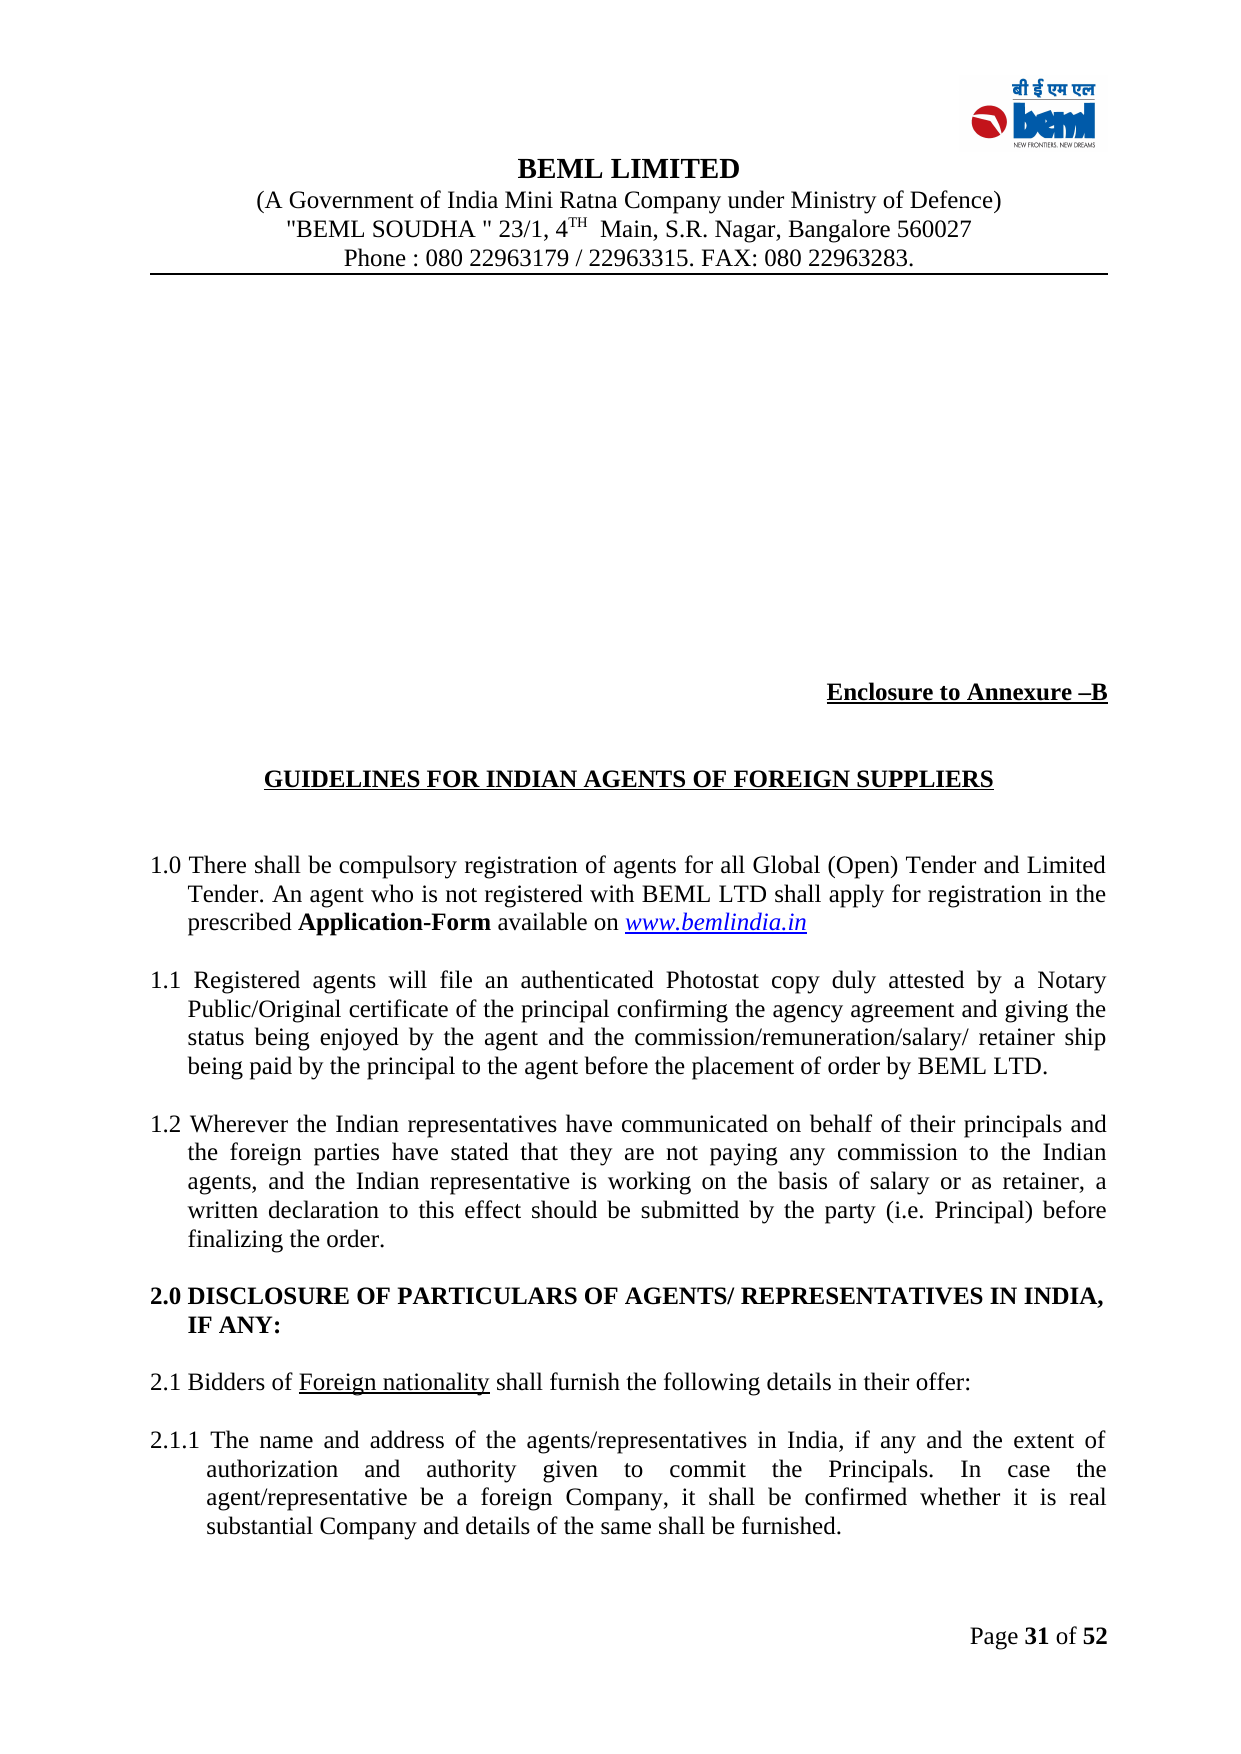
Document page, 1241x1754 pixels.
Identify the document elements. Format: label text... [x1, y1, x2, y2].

text GUIDELINES FOR INDIAN AGENTS OF FOREIGN SUPPLIERS [150, 764, 1108, 792]
text 1.2 Wherever the Indian representatives have communicated on behalf of their principals and the foreign parties have stated that they are not paying any commission to the Indian agents, and the Indian representative is working on the basis of salary or as retainer, a written declaration to this effect should be submitted by the party (i.e. Principal) before finalizing the order. [150, 1109, 1108, 1252]
text 1.1 Registered agents will file an authenticated Photostat copy duly attested by a Notary Public/Original certificate of the principal confirming the agency agreement and giving the status being enjoyed by the agent and the commission/remuneration/salary/ retainer ship being paid by the principal to the agent before the placement of order by BEML LTD. [150, 965, 1108, 1080]
text 2.1 Bidders of Foreign nationality shall furnish the following details in their offer: [150, 1367, 1108, 1396]
text 2.1.1 The name and address of the agents/representatives in India, if any and the extent of authorization and authority given to commit the Principals. In case the agent/representative be a foreign Company, it shall be confirmed whether it is real substantial Company and details of the same shall be furnished. [150, 1425, 1108, 1540]
picture [959, 75, 1108, 152]
text Enclosure to Annexure –B [150, 677, 1108, 706]
text 2.0 DISCLOSURE OF PARTICULARS OF AGENTS/ REPRESENTATIVES IN INDIA, IF ANY: [150, 1281, 1108, 1339]
text 1.0 There shall be compulsory registration of agents for all Global (Open) Tender and Limited Tender. An agent who is not registered with BEML LTD shall apply for registration in the prescribed Application-Form available on www.bemlindia.in [150, 850, 1108, 936]
